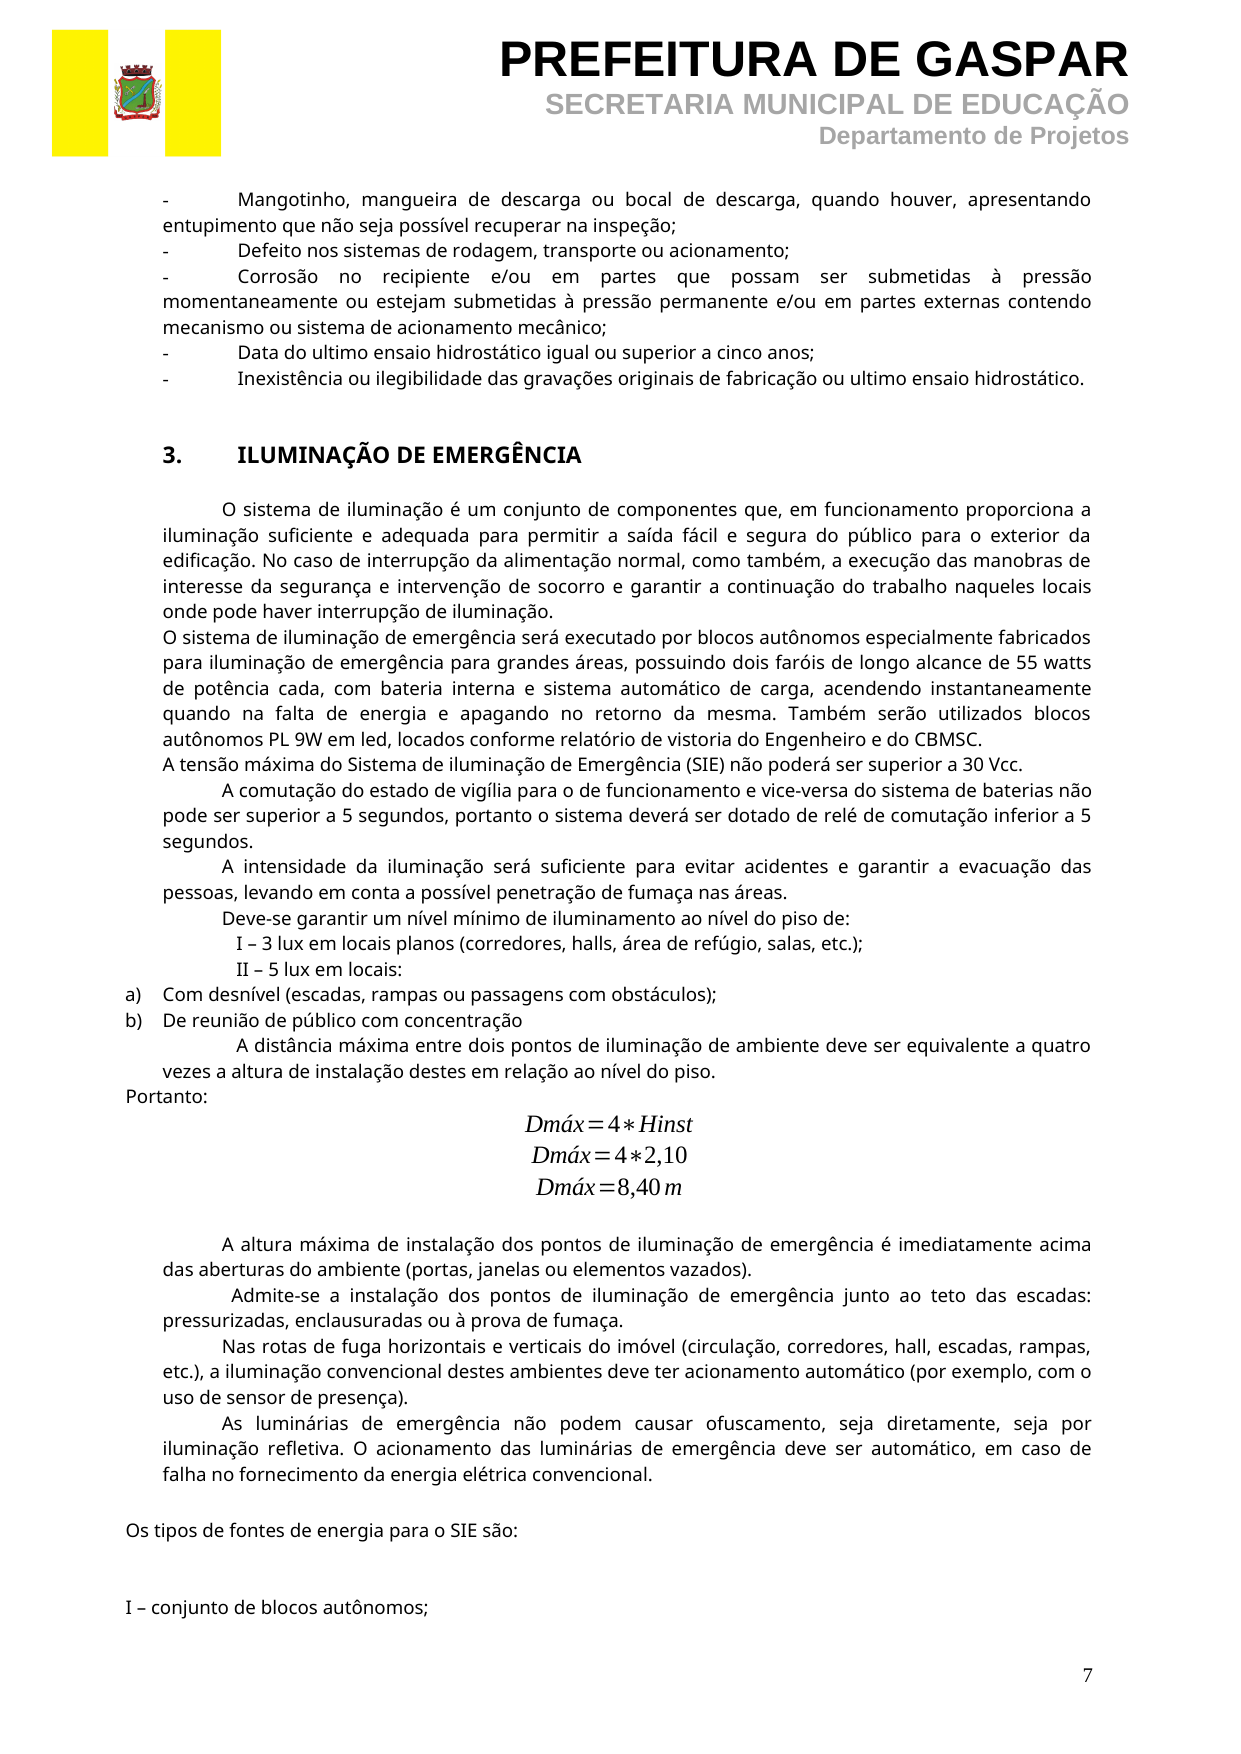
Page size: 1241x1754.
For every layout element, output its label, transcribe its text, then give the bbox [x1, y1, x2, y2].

text A altura máxima de instalação dos pontos de iluminação de emergência é imediatamente acima das aberturas do ambiente (portas, janelas ou elementos vazados). [162, 1231, 1092, 1282]
text Deve-se garantir um nível mínimo de iluminamento ao nível do piso de: [162, 905, 1092, 930]
text Os tipos de fontes de energia para o SIE são: [125, 1518, 1092, 1543]
text O sistema de iluminação de emergência será executado por blocos autônomos especialmente fabricados para iluminação de emergência para grandes áreas, possuindo dois faróis de longo alcance de 55 watts de potência cada, com bateria interna e sistema automático de carga, acendendo instantaneamente quando na falta de energia e apagando no retorno da mesma. Também serão utilizados blocos autônomos PL 9W em led, locados conforme relatório de vistoria do Engenheiro e do CBMSC. [125, 624, 1092, 752]
text Nas rotas de fuga horizontais e verticais do imóvel (circulação, corredores, hall, escadas, rampas, etc.), a iluminação convencional destes ambientes deve ter acionamento automático (por exemplo, com o uso de sensor de presença). [162, 1333, 1092, 1410]
list Mangotinho, mangueira de descarga ou bocal de descarga, quando houver, apresentando entupimento que não seja possível recuperar na inspeção; [162, 187, 1092, 238]
text As luminárias de emergência não podem causar ofuscamento, seja diretamente, seja por iluminação refletiva. O acionamento das luminárias de emergência deve ser automático, em caso de falha no fornecimento da energia elétrica convencional. [162, 1410, 1092, 1486]
list Data do ultimo ensaio hidrostático igual ou superior a cinco anos; [162, 340, 1092, 365]
text A comutação do estado de vigília para o de funcionamento e vice-versa do sistema de baterias não pode ser superior a 5 segundos, portanto o sistema deverá ser dotado de relé de comutação inferior a 5 segundos. [162, 777, 1092, 854]
text A distância máxima entre dois pontos de iluminação de ambiente deve ser equivalente a quatro vezes a altura de instalação destes em relação ao nível do piso. [162, 1032, 1092, 1083]
list ILUMINAÇÃO DE EMERGÊNCIA [162, 439, 1092, 470]
list Inexistência ou ilegibilidade das gravações originais de fabricação ou ultimo ensaio hidrostático. [162, 365, 1092, 391]
list Defeito nos sistemas de rodagem, transporte ou acionamento; [162, 238, 1092, 263]
list Corrosão no recipiente e/ou em partes que possam ser submetidas à pressão momentaneamente ou estejam submetidas à pressão permanente e/ou em partes externas contendo mecanismo ou sistema de acionamento mecânico; [162, 263, 1092, 340]
text II – 5 lux em locais: [162, 956, 1092, 981]
list De reunião de público com concentração [125, 1007, 1092, 1032]
text O sistema de iluminação é um conjunto de componentes que, em funcionamento proporciona a iluminação suficiente e adequada para permitir a saída fácil e segura do público para o exterior da edificação. No caso de interrupção da alimentação normal, como também, a execução das manobras de interesse da segurança e intervenção de socorro e garantir a continuação do trabalho naqueles locais onde pode haver interrupção de iluminação. [162, 496, 1092, 624]
text Admite-se a instalação dos pontos de iluminação de emergência junto ao teto das escadas: pressurizadas, enclausuradas ou à prova de fumaça. [162, 1282, 1092, 1333]
text I – 3 lux em locais planos (corredores, halls, área de refúgio, salas, etc.); [162, 930, 1092, 956]
list Com desnível (escadas, rampas ou passagens com obstáculos); [125, 981, 1092, 1007]
text Portanto: [125, 1083, 1092, 1109]
text I – conjunto de blocos autônomos; [125, 1594, 1092, 1620]
text A intensidade da iluminação será suficiente para evitar acidentes e garantir a evacuação das pessoas, levando em conta a possível penetração de fumaça nas áreas. [162, 854, 1092, 905]
text A tensão máxima do Sistema de iluminação de Emergência (SIE) não poderá ser superior a 30 Vcc. [125, 752, 1092, 777]
